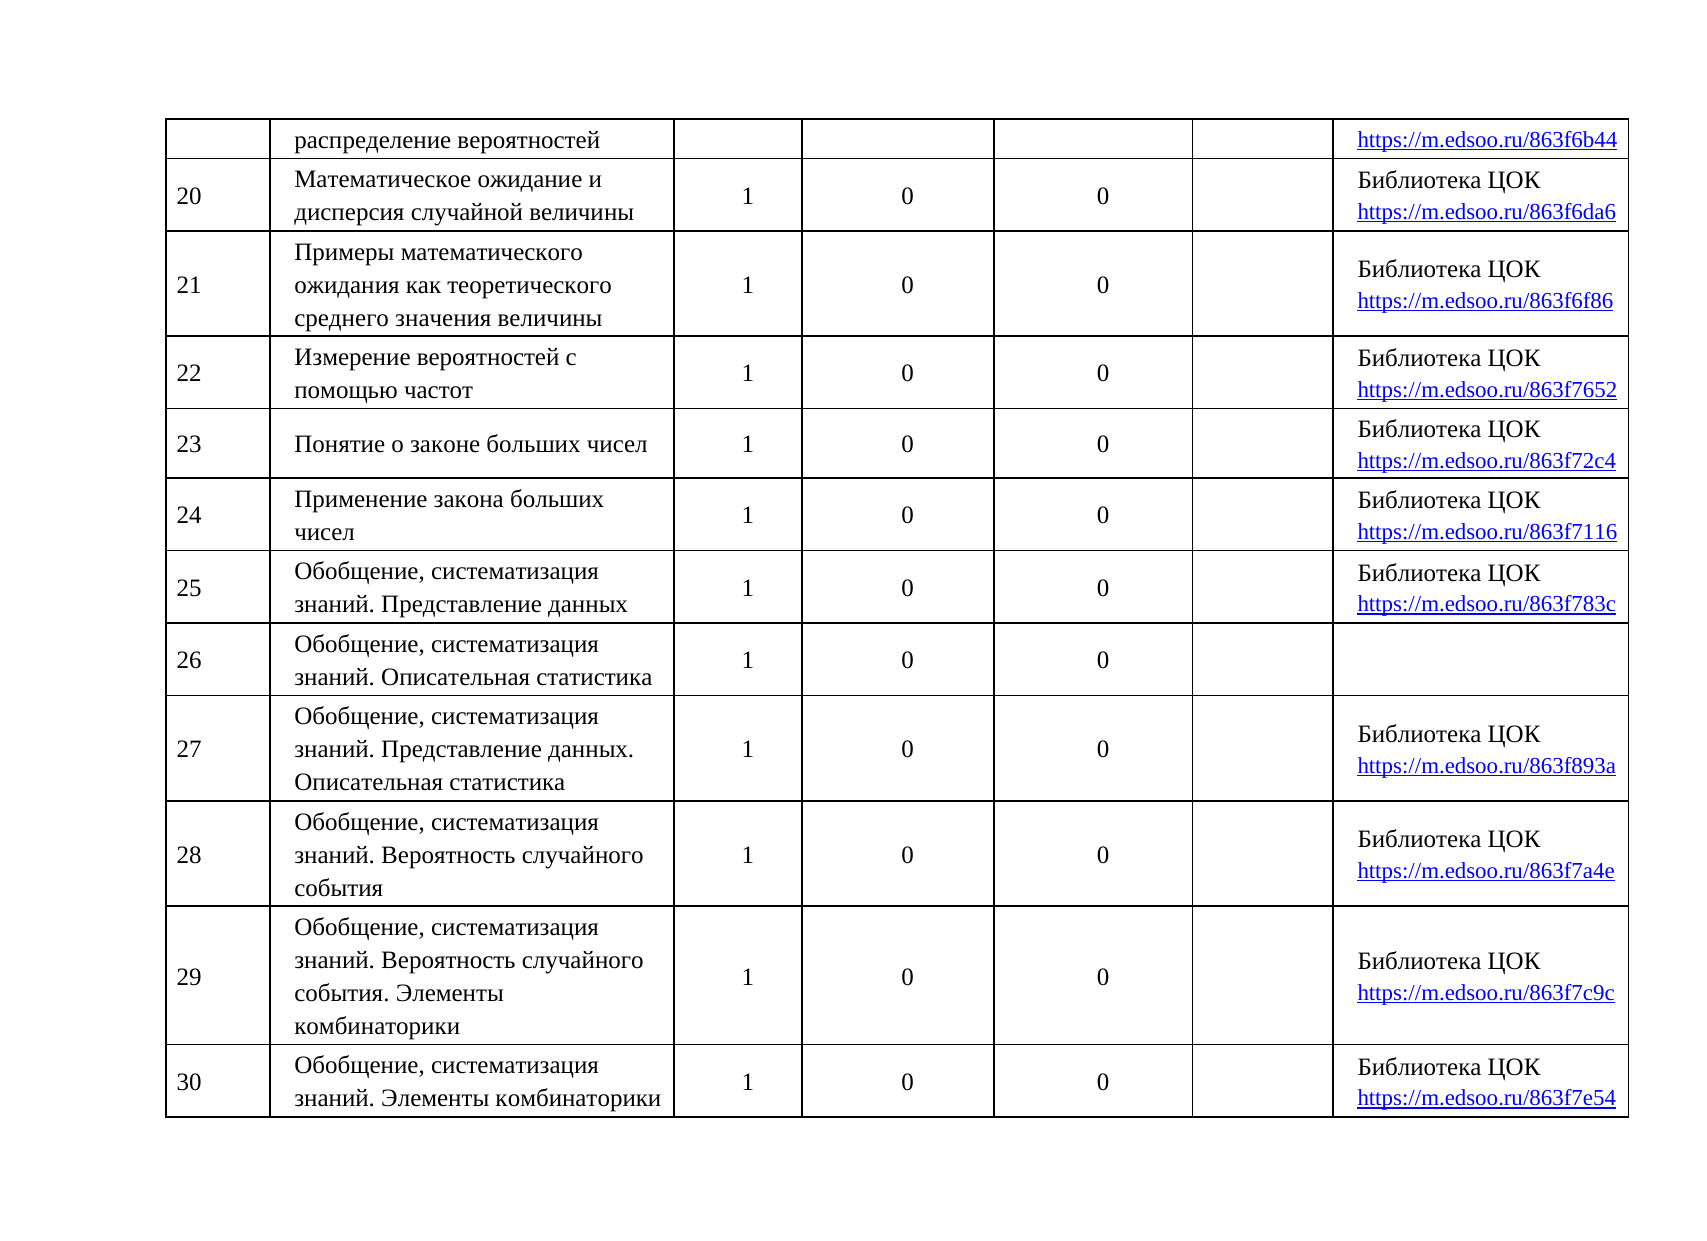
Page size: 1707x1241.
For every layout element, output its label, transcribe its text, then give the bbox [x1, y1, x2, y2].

table_cell [1193, 907, 1332, 1044]
table_cell [1193, 551, 1332, 622]
table_cell 0 [995, 1045, 1192, 1116]
table_cell 0 [995, 802, 1192, 905]
table_cell Библиотека ЦОК https://m.edsoo.ru/863f7c9c [1334, 907, 1628, 1044]
table_cell 23 [167, 409, 269, 477]
table_cell [1193, 1045, 1332, 1116]
table_cell 1 [675, 624, 801, 694]
table_cell 0 [803, 232, 993, 335]
table_cell 1 [675, 337, 801, 408]
table_cell [1193, 232, 1332, 335]
table_cell Библиотека ЦОК https://m.edsoo.ru/863f893a [1334, 696, 1628, 800]
table_cell [1193, 120, 1332, 157]
table_cell Математическое ожидание и дисперсия случайной величины [271, 159, 673, 230]
table_cell 19 [167, 120, 269, 157]
table_cell 1 [675, 159, 801, 230]
table_cell Понятие о законе больших чисел [271, 409, 673, 477]
table_cell 0 [995, 409, 1192, 477]
table_cell 1 [675, 120, 801, 157]
table_cell 0 [995, 337, 1192, 408]
table_cell 0 [803, 337, 993, 408]
table_cell Библиотека ЦОК https://m.edsoo.ru/863f6da6 [1334, 159, 1628, 230]
table_cell 0 [803, 1045, 993, 1116]
table_cell Библиотека ЦОК https://m.edsoo.ru/863f7a4e [1334, 802, 1628, 905]
table_cell 0 [995, 551, 1192, 622]
table_cell [1193, 624, 1332, 694]
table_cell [271, 120, 673, 157]
table_cell Библиотека ЦОК https://m.edsoo.ru/863f7652 [1334, 337, 1628, 408]
table_cell Обобщение, систематизация знаний. Представление данных [271, 551, 673, 622]
table_cell 0 [803, 696, 993, 800]
table_cell 21 [167, 232, 269, 335]
table_cell Библиотека ЦОК https://m.edsoo.ru/863f7116 [1334, 479, 1628, 550]
table_cell 0 [803, 409, 993, 477]
table_cell Библиотека ЦОК https://m.edsoo.ru/863f783c [1334, 551, 1628, 622]
table_cell Измерение вероятностей с помощью частот [271, 337, 673, 408]
table_cell 0 [995, 479, 1192, 550]
table_cell [1334, 624, 1628, 694]
table_cell 0 [803, 624, 993, 694]
table_cell 0 [803, 802, 993, 905]
table_cell 0 [995, 624, 1192, 694]
table_cell 1 [675, 479, 801, 550]
table_cell 22 [167, 337, 269, 408]
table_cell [1334, 120, 1628, 157]
table_cell 1 [675, 409, 801, 477]
table_cell 1 [675, 551, 801, 622]
table_cell 0 [995, 907, 1192, 1044]
table_cell 1 [675, 802, 801, 905]
table_cell 0 [803, 907, 993, 1044]
table_cell 27 [167, 696, 269, 800]
table_cell [1193, 696, 1332, 800]
table_cell 0 [803, 479, 993, 550]
table_cell [1193, 409, 1332, 477]
table_cell Библиотека ЦОК https://m.edsoo.ru/863f6f86 [1334, 232, 1628, 335]
table_cell Обобщение, систематизация знаний. Описательная статистика [271, 624, 673, 694]
table_cell Применение закона больших чисел [271, 479, 673, 550]
table_cell [1193, 802, 1332, 905]
table_cell 24 [167, 479, 269, 550]
table_cell 20 [167, 159, 269, 230]
table_cell 0 [803, 551, 993, 622]
table_cell 28 [167, 802, 269, 905]
table_cell 0 [995, 120, 1192, 157]
table_cell Обобщение, систематизация знаний. Вероятность случайного события [271, 802, 673, 905]
table_cell 0 [803, 159, 993, 230]
table_cell [1193, 337, 1332, 408]
table_cell Библиотека ЦОК https://m.edsoo.ru/863f7e54 [1334, 1045, 1628, 1116]
table_cell Обобщение, систематизация знаний. Представление данных. Описательная статистика [271, 696, 673, 800]
table_cell [1193, 159, 1332, 230]
table_cell 0 [803, 120, 993, 157]
table_cell [1193, 479, 1332, 550]
table_cell Обобщение, систематизация знаний. Вероятность случайного события. Элементы комбинаторики [271, 907, 673, 1044]
table_cell 1 [675, 1045, 801, 1116]
table_cell Обобщение, систематизация знаний. Элементы комбинаторики [271, 1045, 673, 1116]
table_cell 29 [167, 907, 269, 1044]
table_cell 1 [675, 907, 801, 1044]
table_cell Примеры математического ожидания как теоретического среднего значения величины [271, 232, 673, 335]
table_cell 0 [995, 159, 1192, 230]
table_cell 0 [995, 232, 1192, 335]
table_cell 26 [167, 624, 269, 694]
table_cell 25 [167, 551, 269, 622]
table_cell Библиотека ЦОК https://m.edsoo.ru/863f72c4 [1334, 409, 1628, 477]
table_cell 1 [675, 232, 801, 335]
table_cell 30 [167, 1045, 269, 1116]
table_cell 1 [675, 696, 801, 800]
table_cell 0 [995, 696, 1192, 800]
